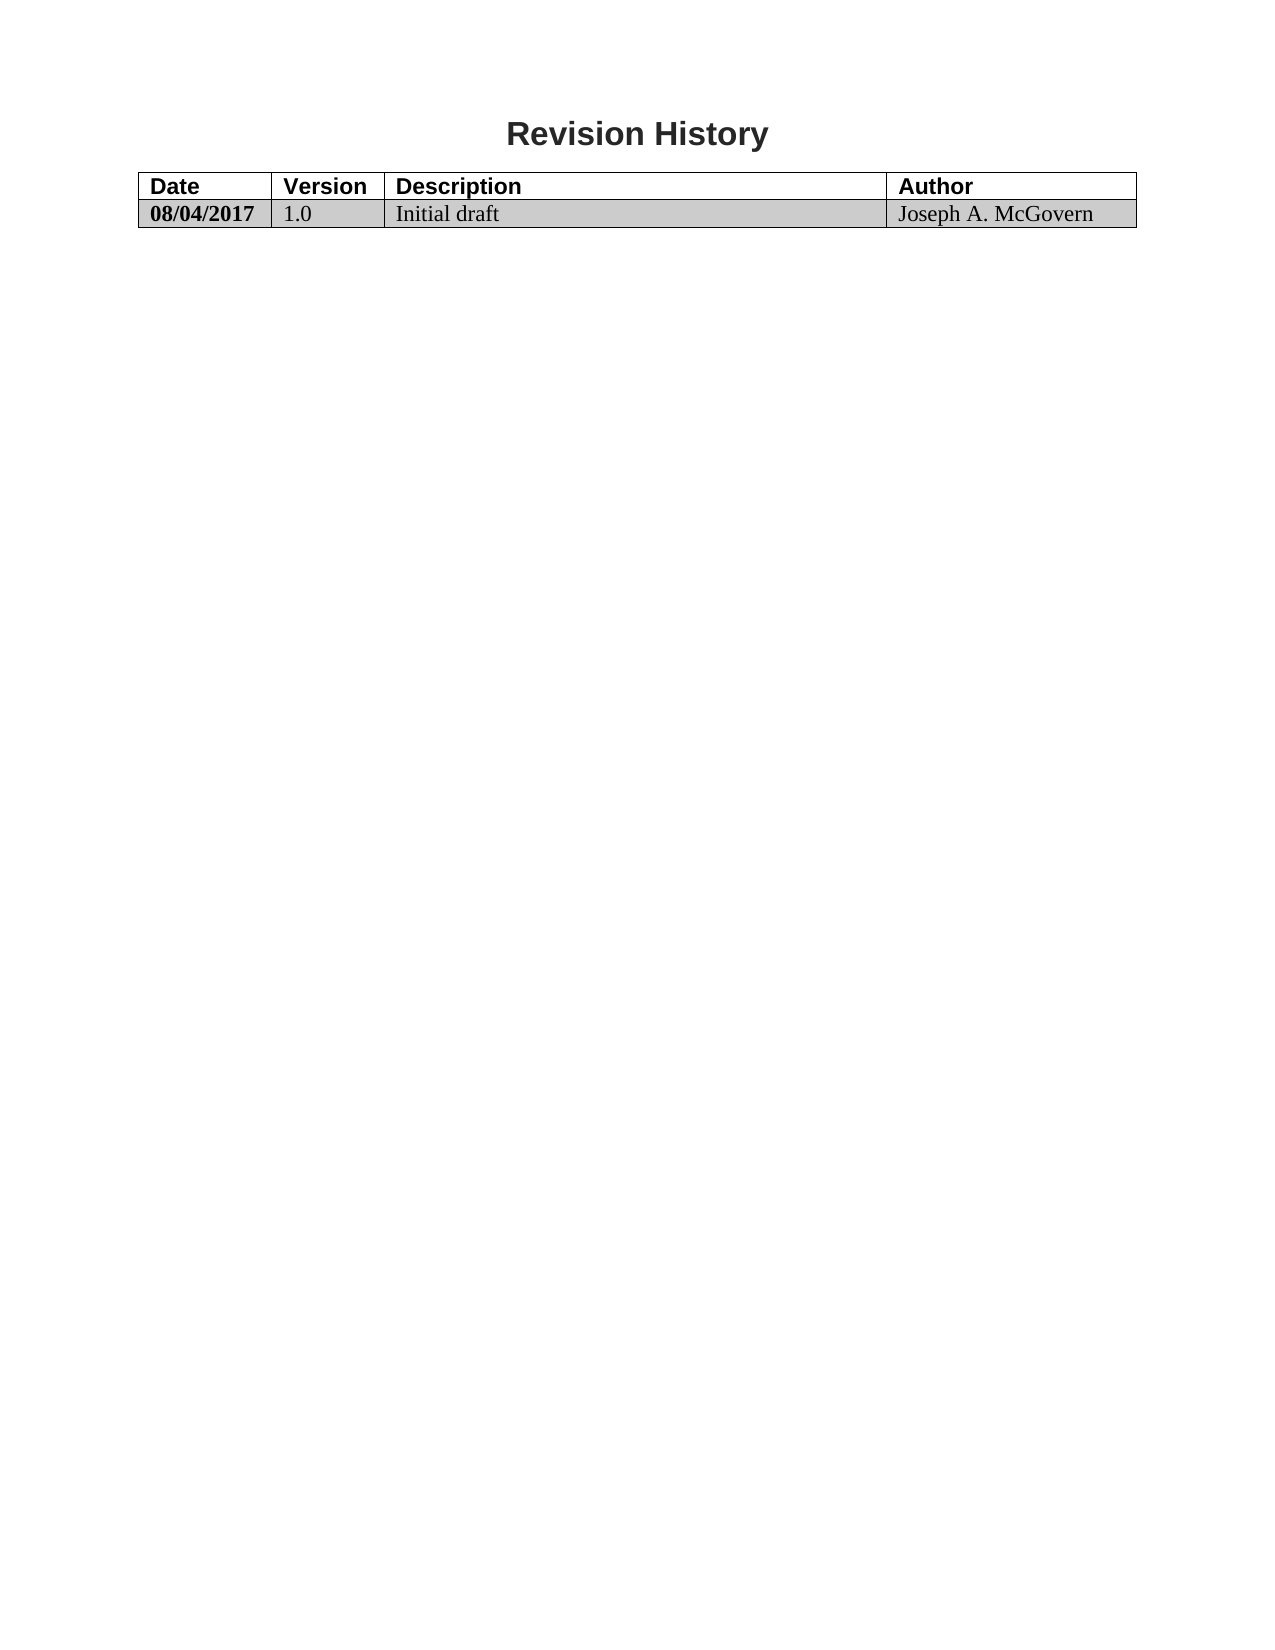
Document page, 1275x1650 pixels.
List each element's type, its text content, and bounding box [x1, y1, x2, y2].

table_cell 1.0 [272, 200, 384, 227]
table_header Date [139, 173, 271, 199]
table_header Description [385, 173, 886, 199]
table_header Version [272, 173, 384, 199]
table_cell Joseph A. McGovern [887, 200, 1136, 227]
table_header Author [887, 173, 1136, 199]
subtitle Revision History [150, 114, 1125, 152]
table_cell Initial draft [385, 200, 886, 227]
table_cell 08/04/2017 [139, 200, 271, 227]
